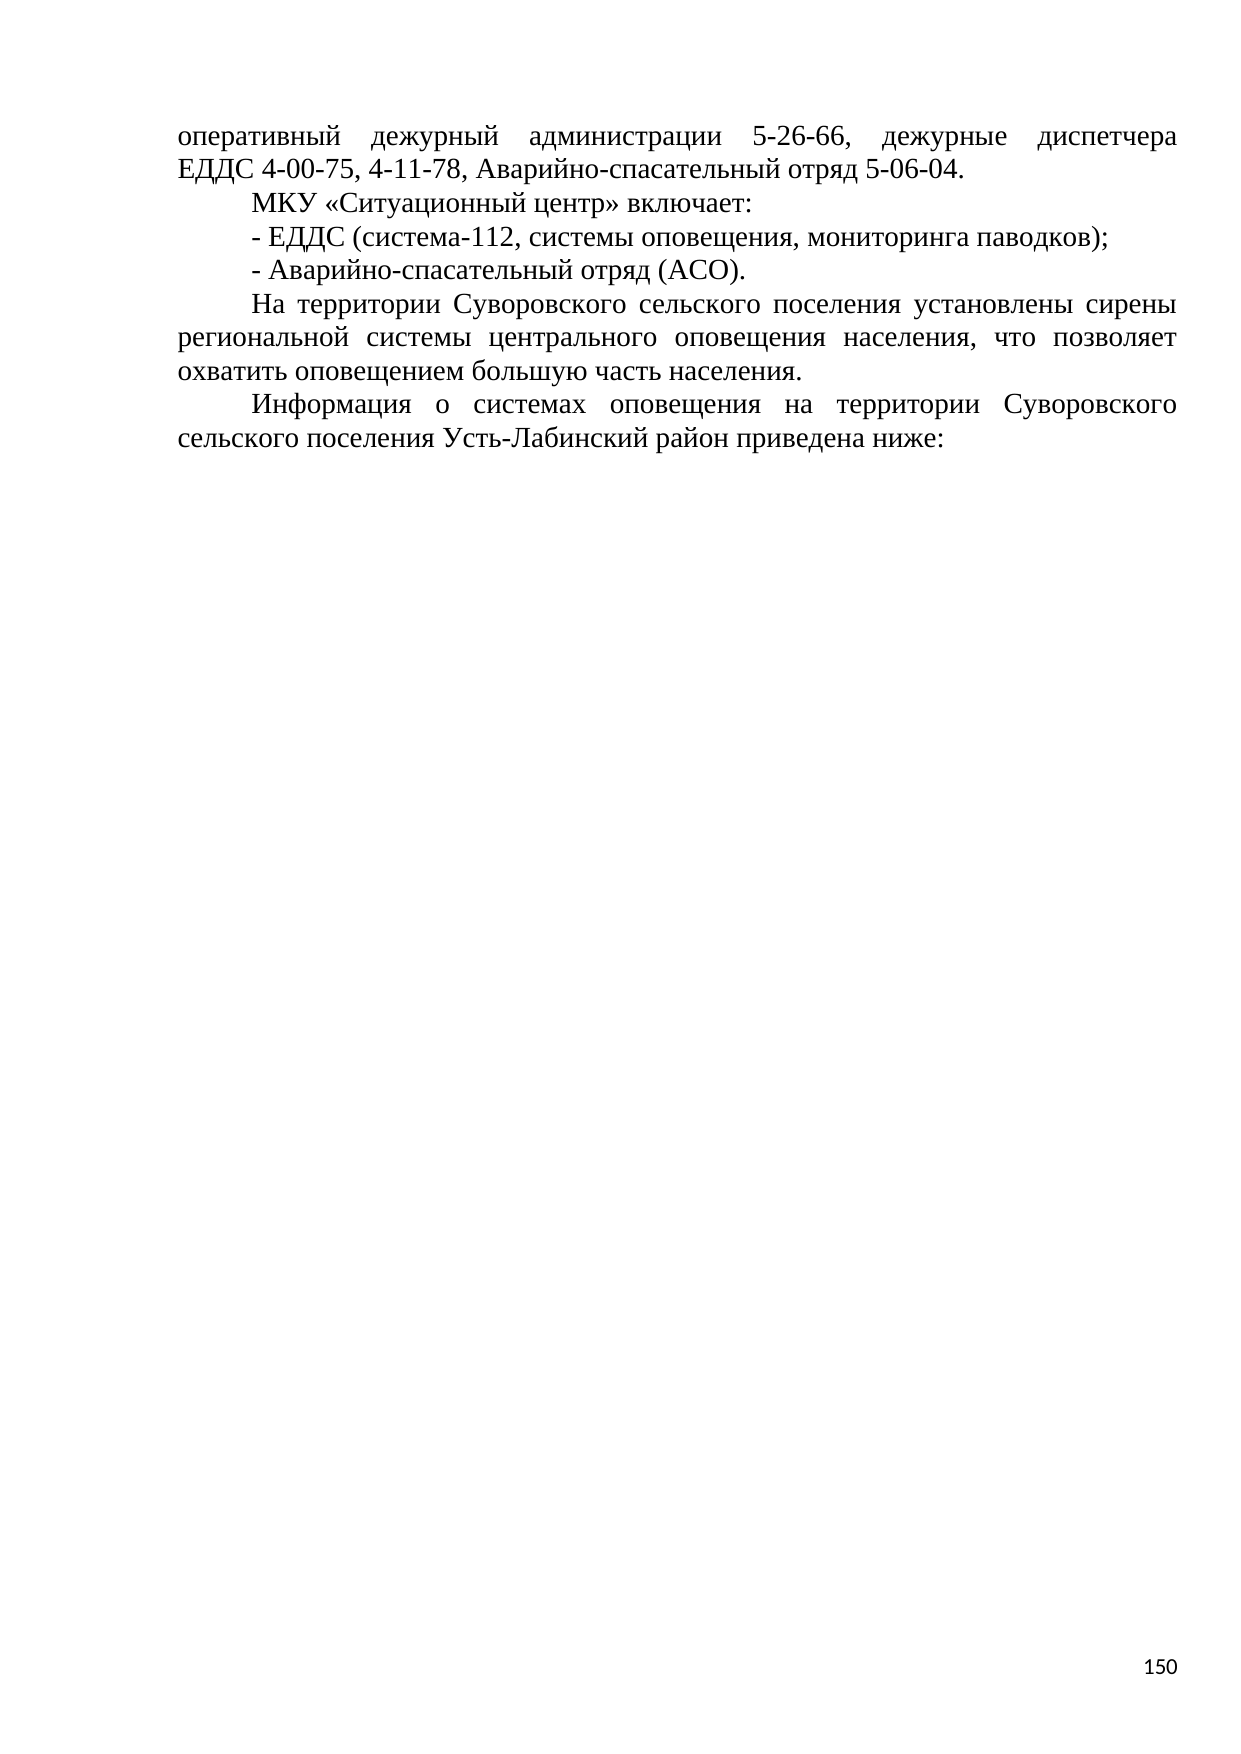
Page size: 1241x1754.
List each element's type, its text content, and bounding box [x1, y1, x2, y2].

text Информация о системах оповещения на территории Суворовского сельского поселения Усть-Лабинский район приведена ниже: [177, 386, 1178, 453]
text - Аварийно-спасательный отряд (АСО). [177, 252, 1178, 286]
text МКУ «Ситуационный центр» включает: [177, 185, 1178, 219]
text На территории Суворовского сельского поселения установлены сирены региональной системы центрального оповещения населения, что позволяет охватить оповещением большую часть населения. [177, 286, 1178, 386]
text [177, 118, 1178, 185]
text - ЕДДС (система-112, системы оповещения, мониторинга паводков); [177, 219, 1178, 252]
